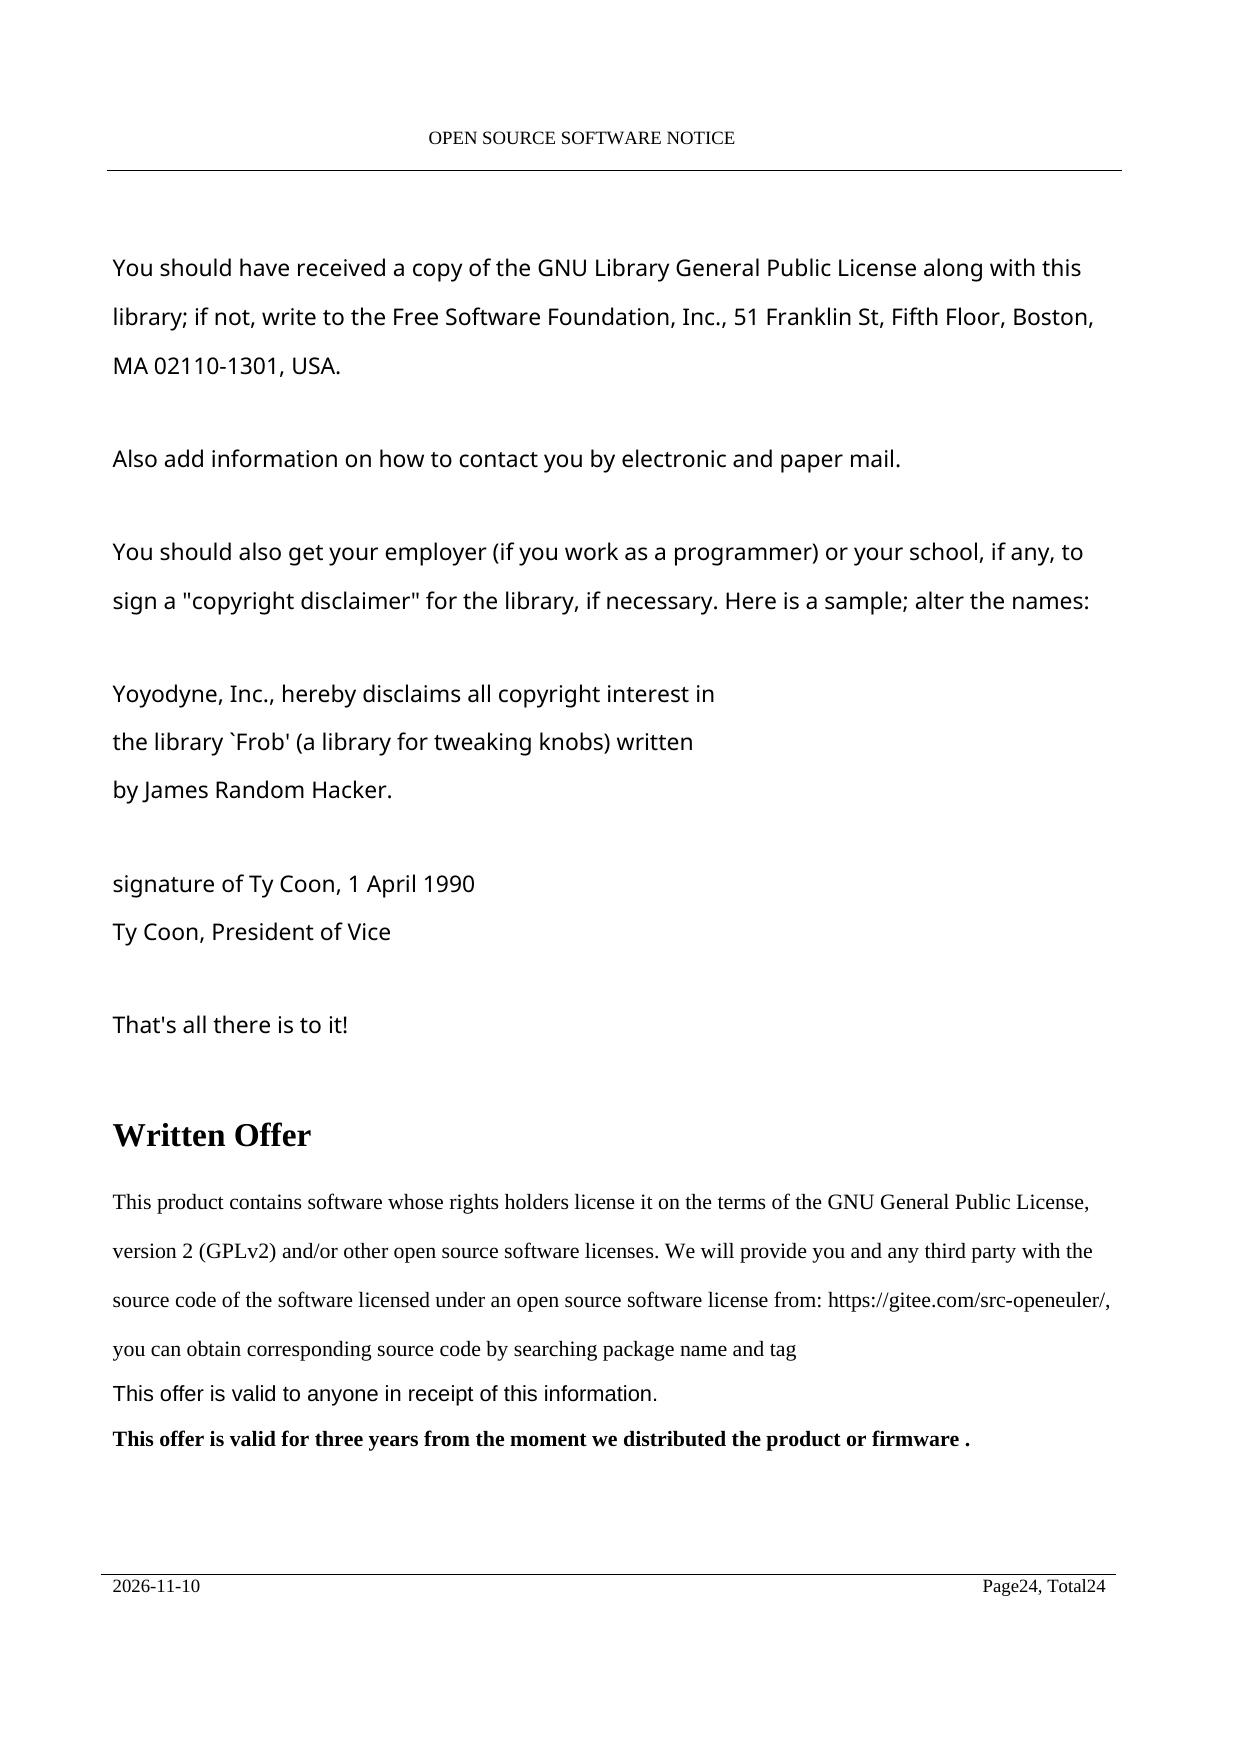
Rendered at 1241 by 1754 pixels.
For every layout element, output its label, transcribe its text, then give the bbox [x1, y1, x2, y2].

text by James Random Hacker. [112, 774, 1128, 806]
text This product contains software whose rights holders license it on the terms of the GNU General Public License, version 2 (GPLv2) and/or other open source software licenses. We will provide you and any third party with the source code of the software licensed under an open source software license from: https://gitee.com/src-openeuler/, you can obtain corresponding source code by searching package name and tag [112, 1186, 1128, 1364]
text You should have received a copy of the GNU Library General Public License along with this library; if not, write to the Free Software Foundation, Inc., 51 Franklin St, Fifth Floor, Boston, MA 02110-1301, USA. [112, 251, 1128, 381]
text Written Offer [112, 1101, 1128, 1166]
text Ty Coon, President of Vice [112, 915, 1128, 947]
text This offer is valid for three years from the moment we distributed the product or firmware . [112, 1422, 1128, 1454]
text Yoyodyne, Inc., hereby disclaims all copyright interest in [112, 677, 1128, 710]
text signature of Ty Coon, 1 April 1990 [112, 867, 1128, 899]
text This offer is valid to anyone in receipt of this information. [112, 1377, 1128, 1409]
text the library `Frob' (a library for tweaking knobs) written [112, 726, 1128, 758]
text Also add information on how to contact you by electronic and paper mail. [112, 442, 1128, 475]
text That's all there is to it! [112, 1008, 1128, 1041]
text You should also get your employer (if you work as a programmer) or your school, if any, to sign a "copyright disclaimer" for the library, if necessary. Here is a sample; alter the names: [112, 535, 1128, 617]
